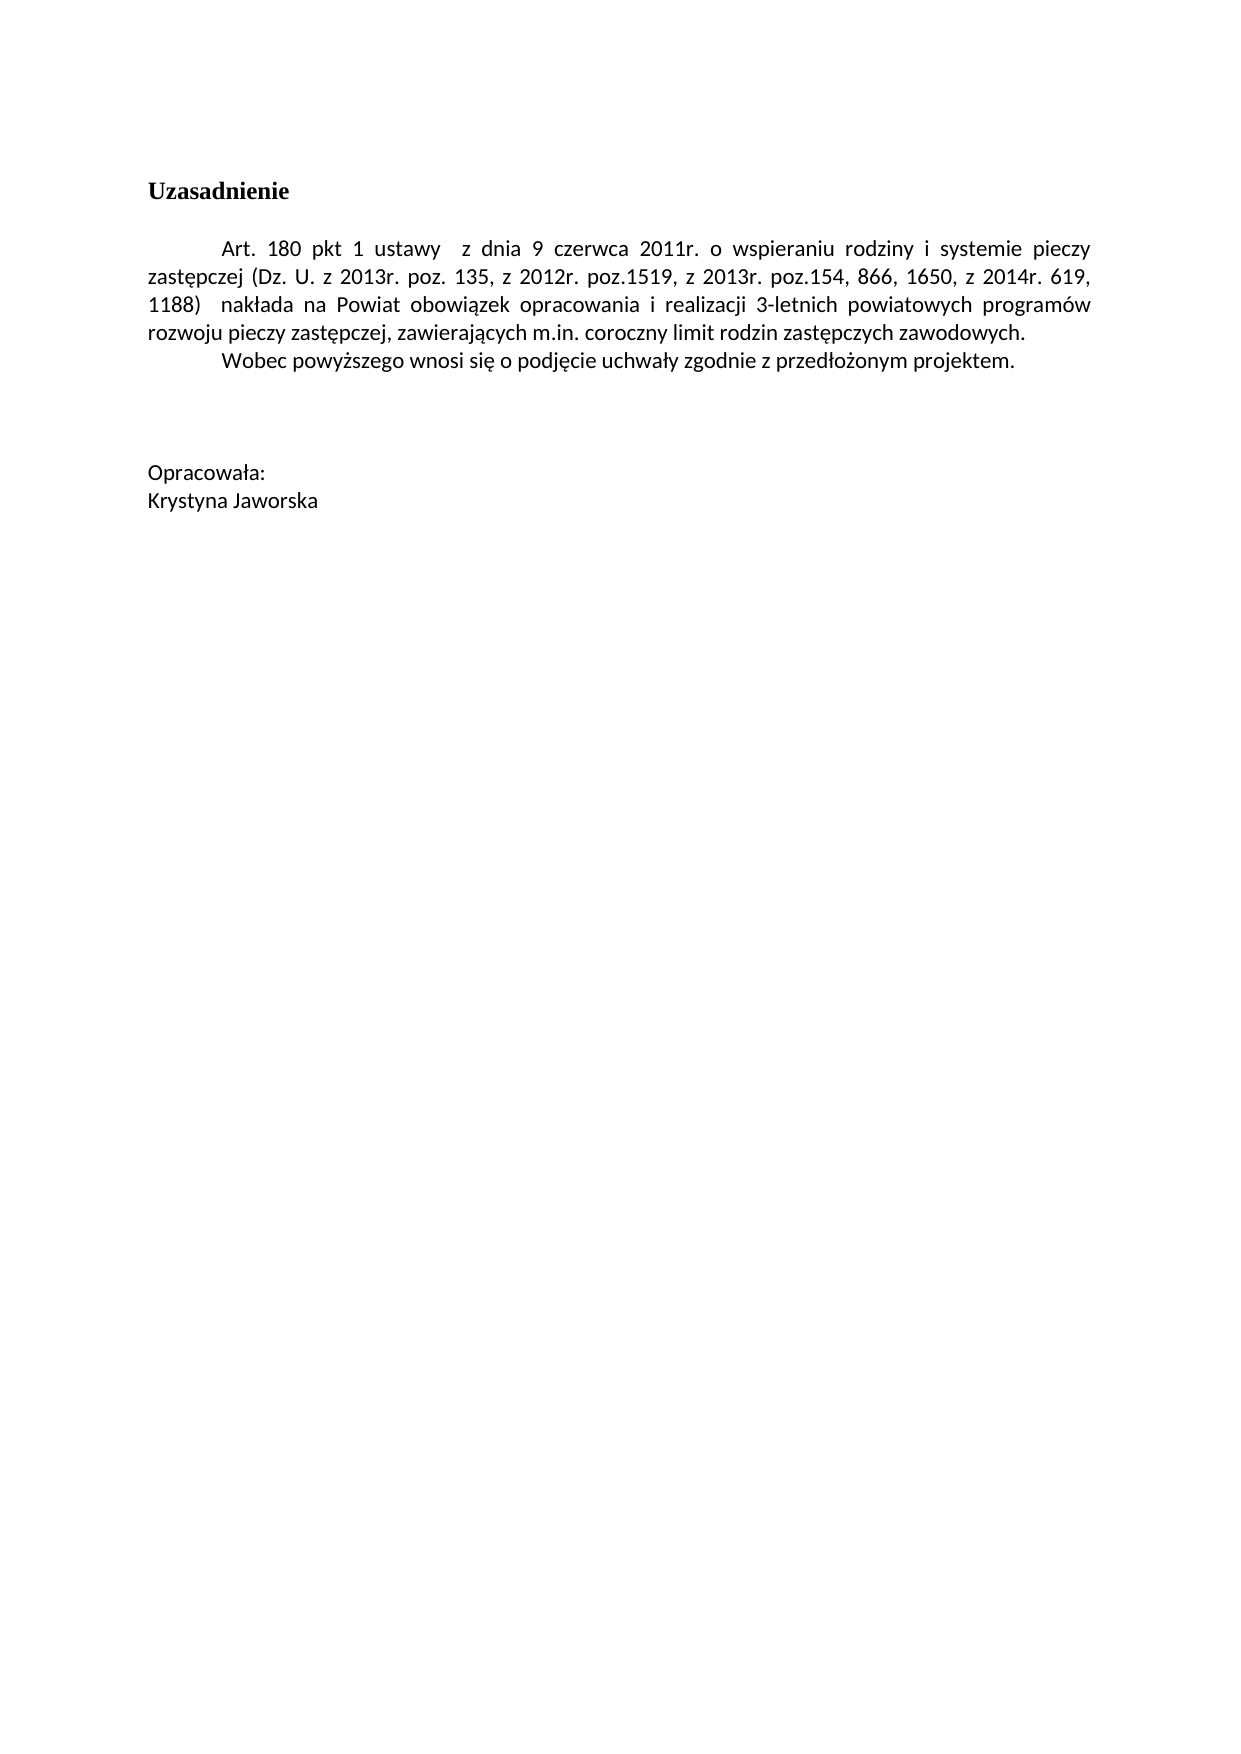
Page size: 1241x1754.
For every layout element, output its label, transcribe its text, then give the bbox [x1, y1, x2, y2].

text Wobec powyższego wnosi się o podjęcie uchwały zgodnie z przedłożonym projektem. [148, 346, 1093, 374]
text Opracowała: [148, 458, 1093, 486]
text Krystyna Jaworska [148, 486, 1093, 514]
text Art. 180 pkt 1 ustawy z dnia 9 czerwca 2011r. o wspieraniu rodziny i systemie pieczy zastępczej (Dz. U. z 2013r. poz. 135, z 2012r. poz.1519, z 2013r. poz.154, 866, 1650, z 2014r. 619, 1188) nakłada na Powiat obowiązek opracowania i realizacji 3-letnich powiatowych programów rozwoju pieczy zastępczej, zawierających m.in. coroczny limit rodzin zastępczych zawodowych. [148, 234, 1093, 346]
text Uzasadnienie [148, 176, 1093, 205]
